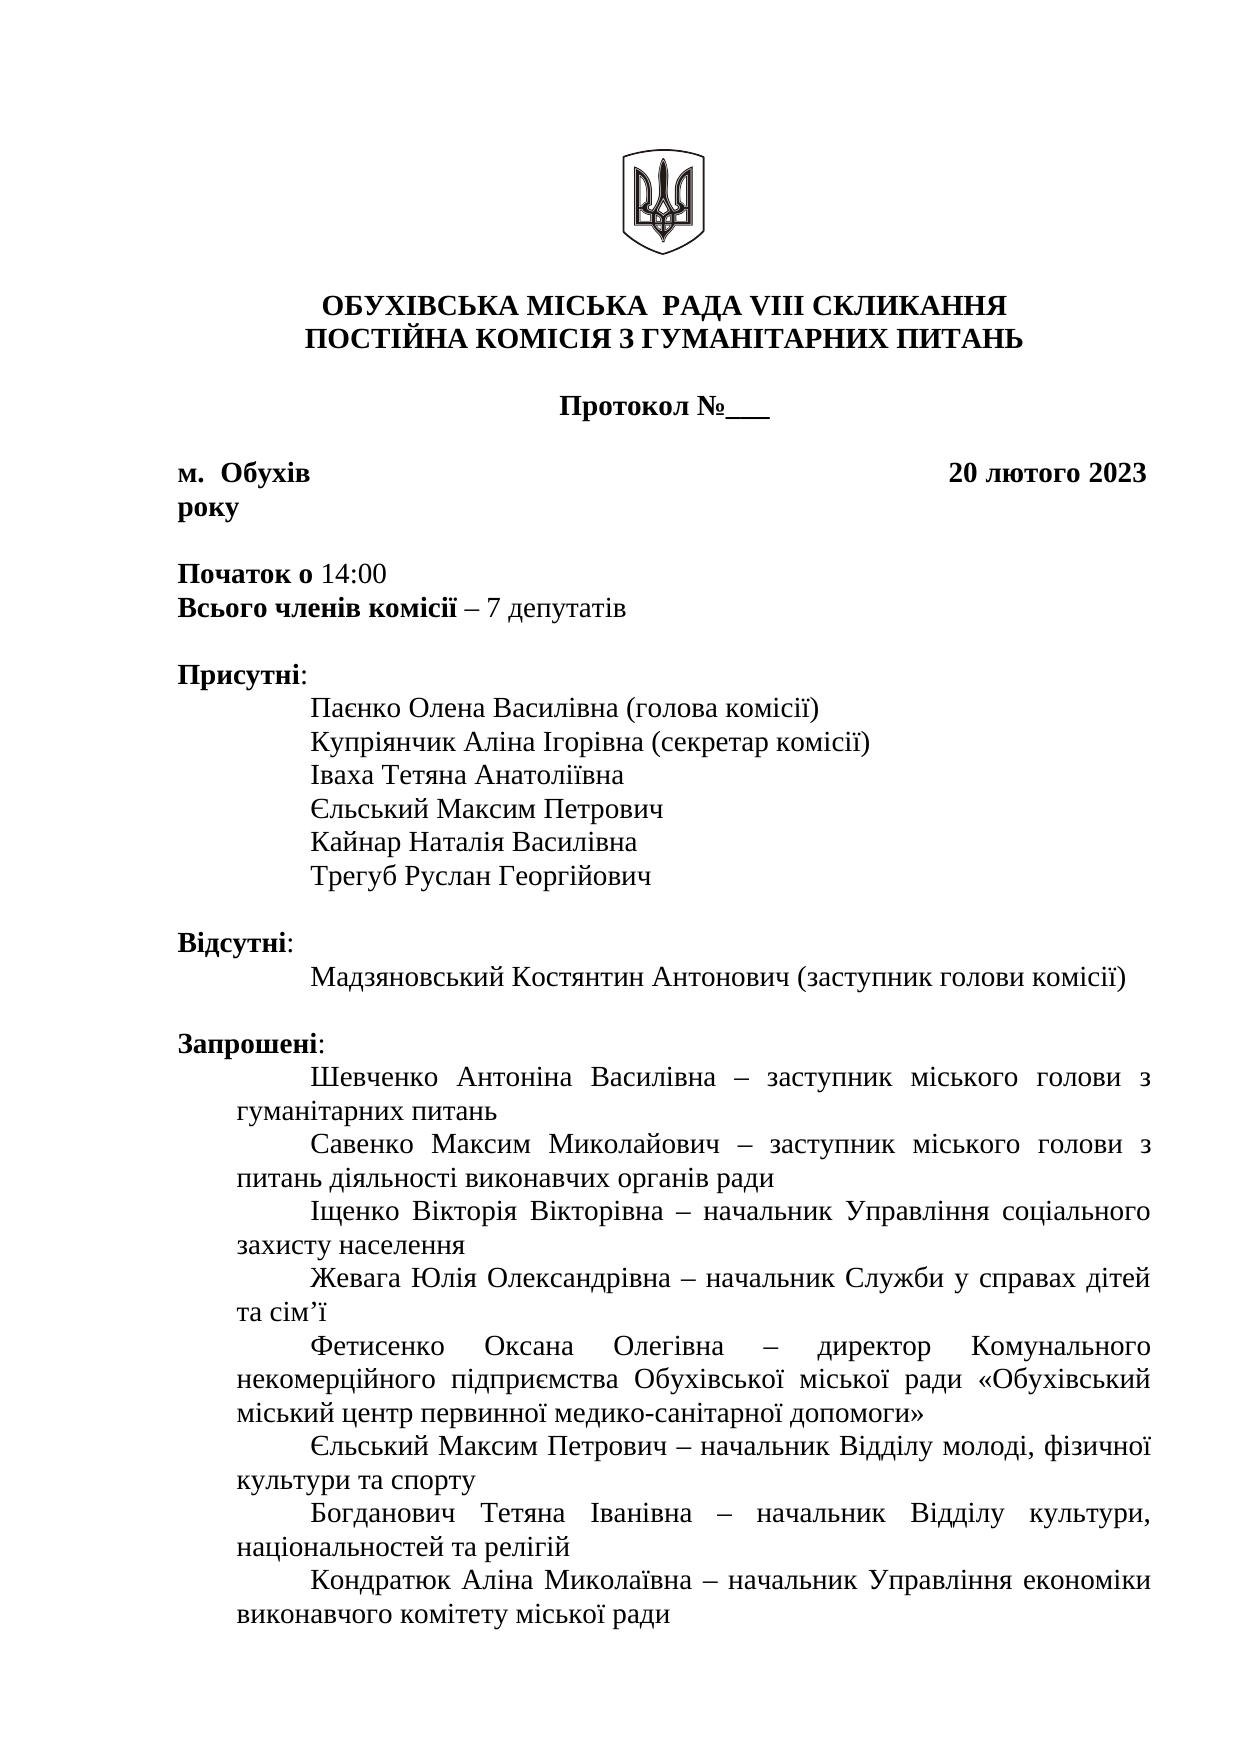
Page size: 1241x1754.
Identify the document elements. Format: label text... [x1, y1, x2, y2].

text Присутні: [177, 657, 1152, 690]
text Іваха Тетяна Анатоліївна [177, 757, 1152, 791]
text Єльський Максим Петрович [177, 791, 1152, 824]
text Кондратюк Аліна Миколаївна – начальник Управління економіки виконавчого комітету міської ради [236, 1562, 1152, 1629]
text Шевченко Антоніна Василівна – заступник міського голови з гуманітарних питань [236, 1059, 1152, 1126]
text Жевага Юлія Олександрівна – начальник Служби у справах дітей та сім’ї [236, 1261, 1152, 1328]
text Купріянчик Аліна Ігорівна (секретар комісії) [177, 724, 1152, 757]
text Відсутні: [177, 925, 1152, 959]
text Всього членів комісії – 7 депутатів [177, 590, 1152, 623]
text Богданович Тетяна Іванівна – начальник Відділу культури, національностей та релігій [236, 1495, 1152, 1562]
text Протокол №___ [177, 388, 1152, 422]
text Мадзяновський Костянтин Антонович (заступник голови комісії) [177, 959, 1152, 992]
list ПОСТІЙНА КОМІСІЯ З ГУМАНІТАРНИХ ПИТАНЬ [177, 321, 1152, 355]
text Кайнар Наталія Василівна [177, 824, 1152, 858]
text м. Обухів 20 лютого 2023 року [177, 456, 1152, 523]
text Запрошені: [177, 1026, 1152, 1059]
text Фетисенко Оксана Олегівна – директор Комунального некомерційного підприємства Обухівської міської ради «Обухівський міський центр первинної медико-санітарної допомоги» [236, 1328, 1152, 1428]
text Паєнко Олена Василівна (голова комісії) [177, 690, 1152, 724]
text Трегуб Руслан Георгійович [177, 858, 1152, 892]
text Іщенко Вікторія Вікторівна – начальник Управління соціального захисту населення [236, 1193, 1152, 1261]
text Єльський Максим Петрович – начальник Відділу молоді, фізичної культури та спорту [236, 1428, 1152, 1495]
text Савенко Максим Миколайович – заступник міського голови з питань діяльності виконавчих органів ради [236, 1126, 1152, 1193]
text Початок о 14:00 [177, 556, 1152, 590]
list ОБУХІВСЬКА МІСЬКА РАДА VIIІ СКЛИКАННЯ [177, 288, 1152, 321]
